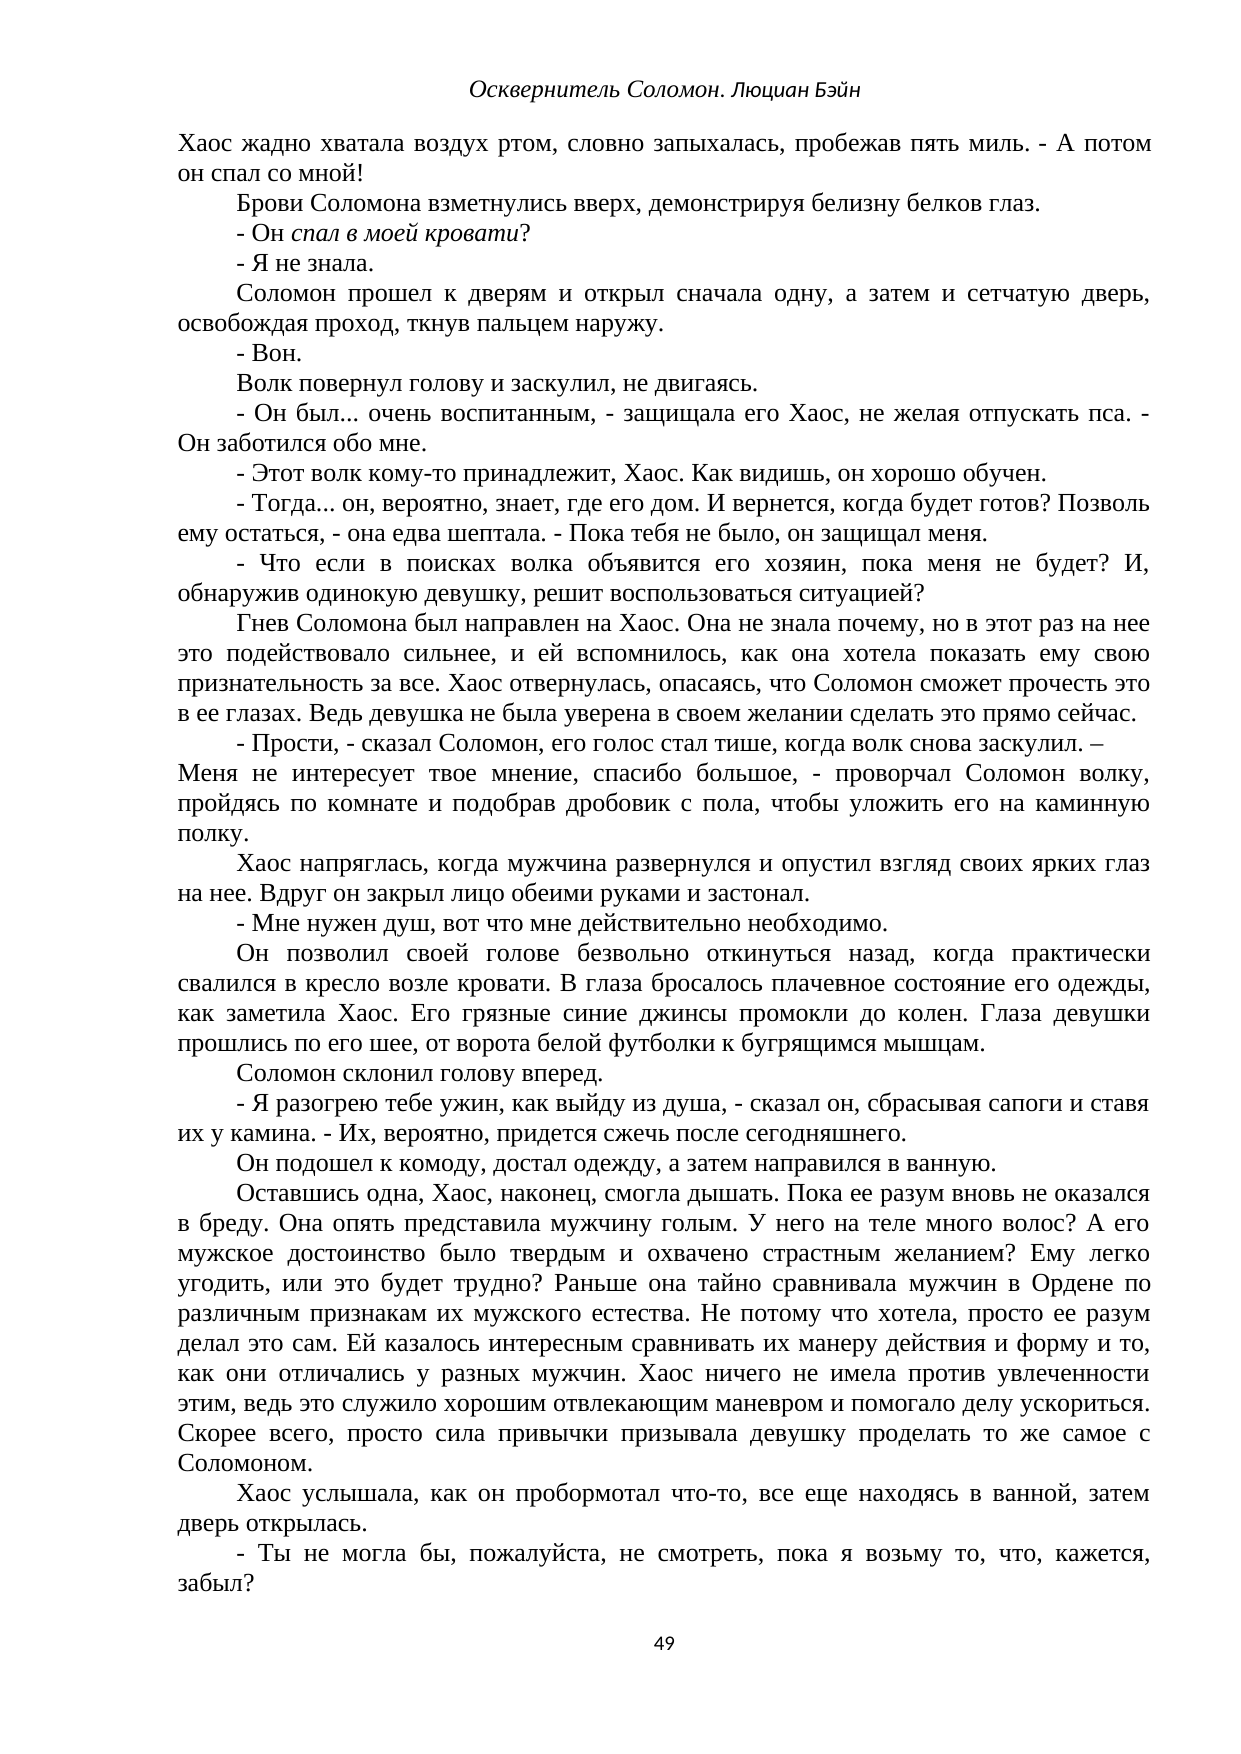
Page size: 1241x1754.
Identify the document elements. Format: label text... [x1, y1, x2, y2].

text Хаос напряглась, когда мужчина развернулся и опустил взгляд своих ярких глаз на нее. Вдруг он закрыл лицо обеими руками и застонал. [177, 847, 1152, 907]
text Соломон склонил голову вперед. [177, 1057, 1152, 1087]
text Брови Соломона взметнулись вверх, демонстрируя белизну белков глаз. [177, 187, 1152, 217]
text Хаос услышала, как он пробормотал что-то, все еще находясь в ванной, затем дверь открылась. [177, 1477, 1152, 1537]
text - Тогда... он, вероятно, знает, где его дом. И вернется, когда будет готов? Позволь ему остаться, - она едва шептала. - Пока тебя не было, он защищал меня. [177, 487, 1152, 547]
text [177, 127, 1152, 187]
text - Мне нужен душ, вот что мне действительно необходимо. [177, 907, 1152, 937]
text - Этот волк кому-то принадлежит, Хаос. Как видишь, он хорошо обучен. [177, 457, 1152, 487]
text - Я не знала. [177, 247, 1152, 277]
text - Вон. [177, 337, 1152, 367]
text Меня не интересует твое мнение, спасибо большое, - проворчал Соломон волку, пройдясь по комнате и подобрав дробовик с пола, чтобы уложить его на каминную полку. [177, 757, 1152, 847]
text - Прости, - сказал Соломон, его голос стал тише, когда волк снова заскулил. – [177, 727, 1152, 757]
text Гнев Соломона был направлен на Хаос. Она не знала почему, но в этот раз на нее это подействовало сильнее, и ей вспомнилось, как она хотела показать ему свою признательность за все. Хаос отвернулась, опасаясь, что Соломон сможет прочесть это в ее глазах. Ведь девушка не была уверена в своем желании сделать это прямо сейчас. [177, 607, 1152, 727]
text - Я разогрею тебе ужин, как выйду из душа, - сказал он, сбрасывая сапоги и ставя их у камина. - Их, вероятно, придется сжечь после сегодняшнего. [177, 1087, 1152, 1147]
text Оставшись одна, Хаос, наконец, смогла дышать. Пока ее разум вновь не оказался в бреду. Она опять представила мужчину голым. У него на теле много волос? А его мужское достоинство было твердым и охвачено страстным желанием? Ему легко угодить, или это будет трудно? Раньше она тайно сравнивала мужчин в Ордене по различным признакам их мужского естества. Не потому что хотела, просто ее разум делал это сам. Ей казалось интересным сравнивать их манеру действия и форму и то, как они отличались у разных мужчин. Хаос ничего не имела против увлеченности этим, ведь это служило хорошим отвлекающим маневром и помогало делу ускориться. Скорее всего, просто сила привычки призывала девушку проделать то же самое с Соломоном. [177, 1177, 1152, 1477]
text Волк повернул голову и заскулил, не двигаясь. [177, 367, 1152, 397]
text - Ты не могла бы, пожалуйста, не смотреть, пока я возьму то, что, кажется, забыл? [177, 1537, 1152, 1597]
text Он позволил своей голове безвольно откинуться назад, когда практически свалился в кресло возле кровати. В глаза бросалось плачевное состояние его одежды, как заметила Хаос. Его грязные синие джинсы промокли до колен. Глаза девушки прошлись по его шее, от ворота белой футболки к бугрящимся мышцам. [177, 937, 1152, 1057]
text - Что если в поисках волка объявится его хозяин, пока меня не будет? И, обнаружив одинокую девушку, решит воспользоваться ситуацией? [177, 547, 1152, 607]
text Он подошел к комоду, достал одежду, а затем направился в ванную. [177, 1147, 1152, 1177]
text - Он спал в моей кровати? [177, 217, 1152, 247]
text - Он был... очень воспитанным, - защищала его Хаос, не желая отпускать пса. - Он заботился обо мне. [177, 397, 1152, 457]
text Соломон прошел к дверям и открыл сначала одну, а затем и сетчатую дверь, освобождая проход, ткнув пальцем наружу. [177, 277, 1152, 337]
